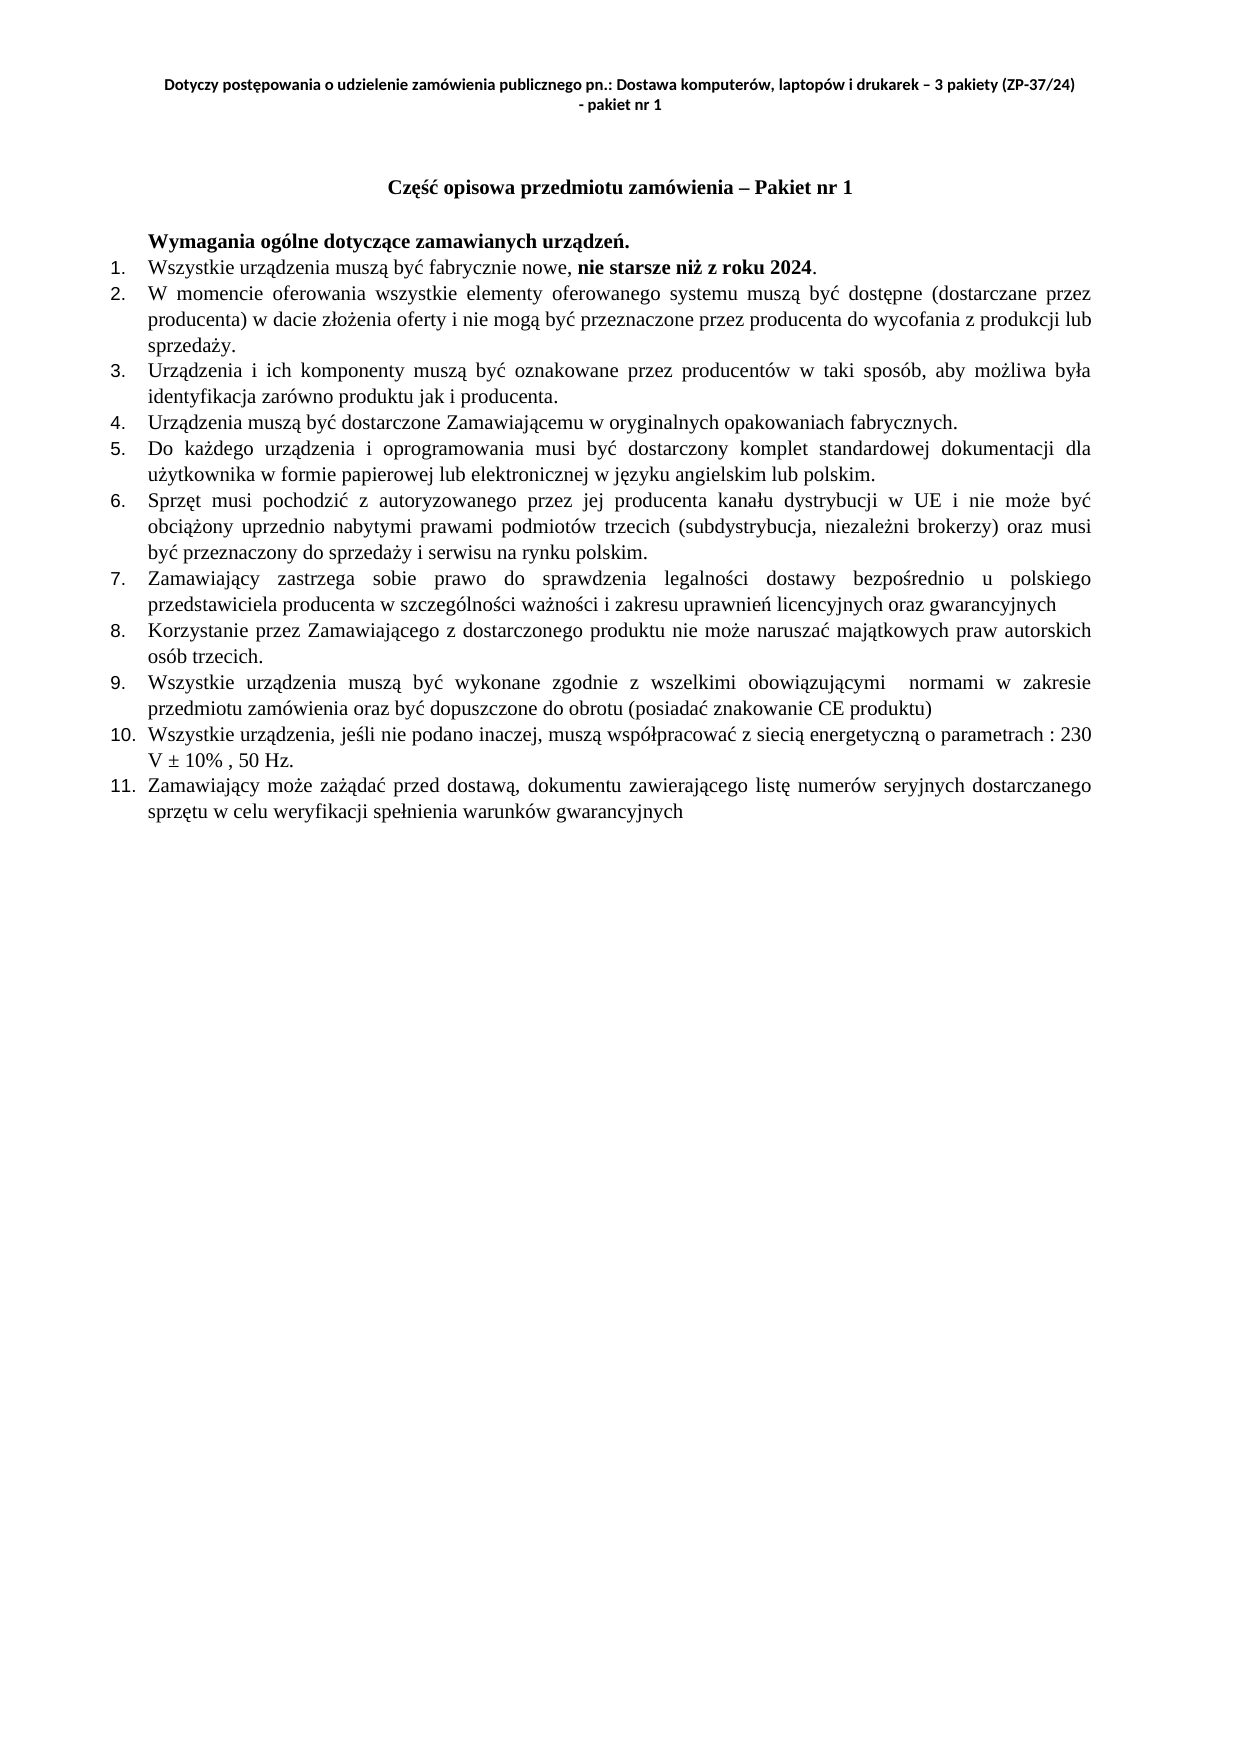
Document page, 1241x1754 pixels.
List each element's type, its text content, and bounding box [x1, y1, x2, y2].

list Wszystkie urządzenia, jeśli nie podano inaczej, muszą współpracować z siecią energetyczną o parametrach : 230 V ± 10% , 50 Hz. [110, 722, 1093, 772]
list Wszystkie urządzenia muszą być fabrycznie nowe, nie starsze niż z roku 2024. [110, 255, 1093, 279]
list Zamawiający może zażądać przed dostawą, dokumentu zawierającego listę numerów seryjnych dostarczanego sprzętu w celu weryfikacji spełnienia warunków gwarancyjnych [110, 773, 1093, 823]
list W momencie oferowania wszystkie elementy oferowanego systemu muszą być dostępne (dostarczane przez producenta) w dacie złożenia oferty i nie mogą być przeznaczone przez producenta do wycofania z produkcji lub sprzedaży. [110, 281, 1093, 357]
list Sprzęt musi pochodzić z autoryzowanego przez jej producenta kanału dystrybucji w UE i nie może być obciążony uprzednio nabytymi prawami podmiotów trzecich (subdystrybucja, niezależni brokerzy) oraz musi być przeznaczony do sprzedaży i serwisu na rynku polskim. [110, 488, 1093, 564]
list Urządzenia muszą być dostarczone Zamawiającemu w oryginalnych opakowaniach fabrycznych. [110, 410, 1093, 434]
list Część opisowa przedmiotu zamówienia – Pakiet nr 1 [148, 175, 1093, 199]
list Urządzenia i ich komponenty muszą być oznakowane przez producentów w taki sposób, aby możliwa była identyfikacja zarówno produktu jak i producenta. [110, 358, 1093, 408]
list Korzystanie przez Zamawiającego z dostarczonego produktu nie może naruszać majątkowych praw autorskich osób trzecich. [110, 618, 1093, 668]
list Wszystkie urządzenia muszą być wykonane zgodnie z wszelkimi obowiązującymi normami w zakresie przedmiotu zamówienia oraz być dopuszczone do obrotu (posiadać znakowanie CE produktu) [110, 670, 1093, 720]
text Wymagania ogólne dotyczące zamawianych urządzeń. [148, 229, 1093, 253]
list Zamawiający zastrzega sobie prawo do sprawdzenia legalności dostawy bezpośrednio u polskiego przedstawiciela producenta w szczególności ważności i zakresu uprawnień licencyjnych oraz gwarancyjnych [110, 566, 1093, 616]
list Do każdego urządzenia i oprogramowania musi być dostarczony komplet standardowej dokumentacji dla użytkownika w formie papierowej lub elektronicznej w języku angielskim lub polskim. [110, 436, 1093, 486]
